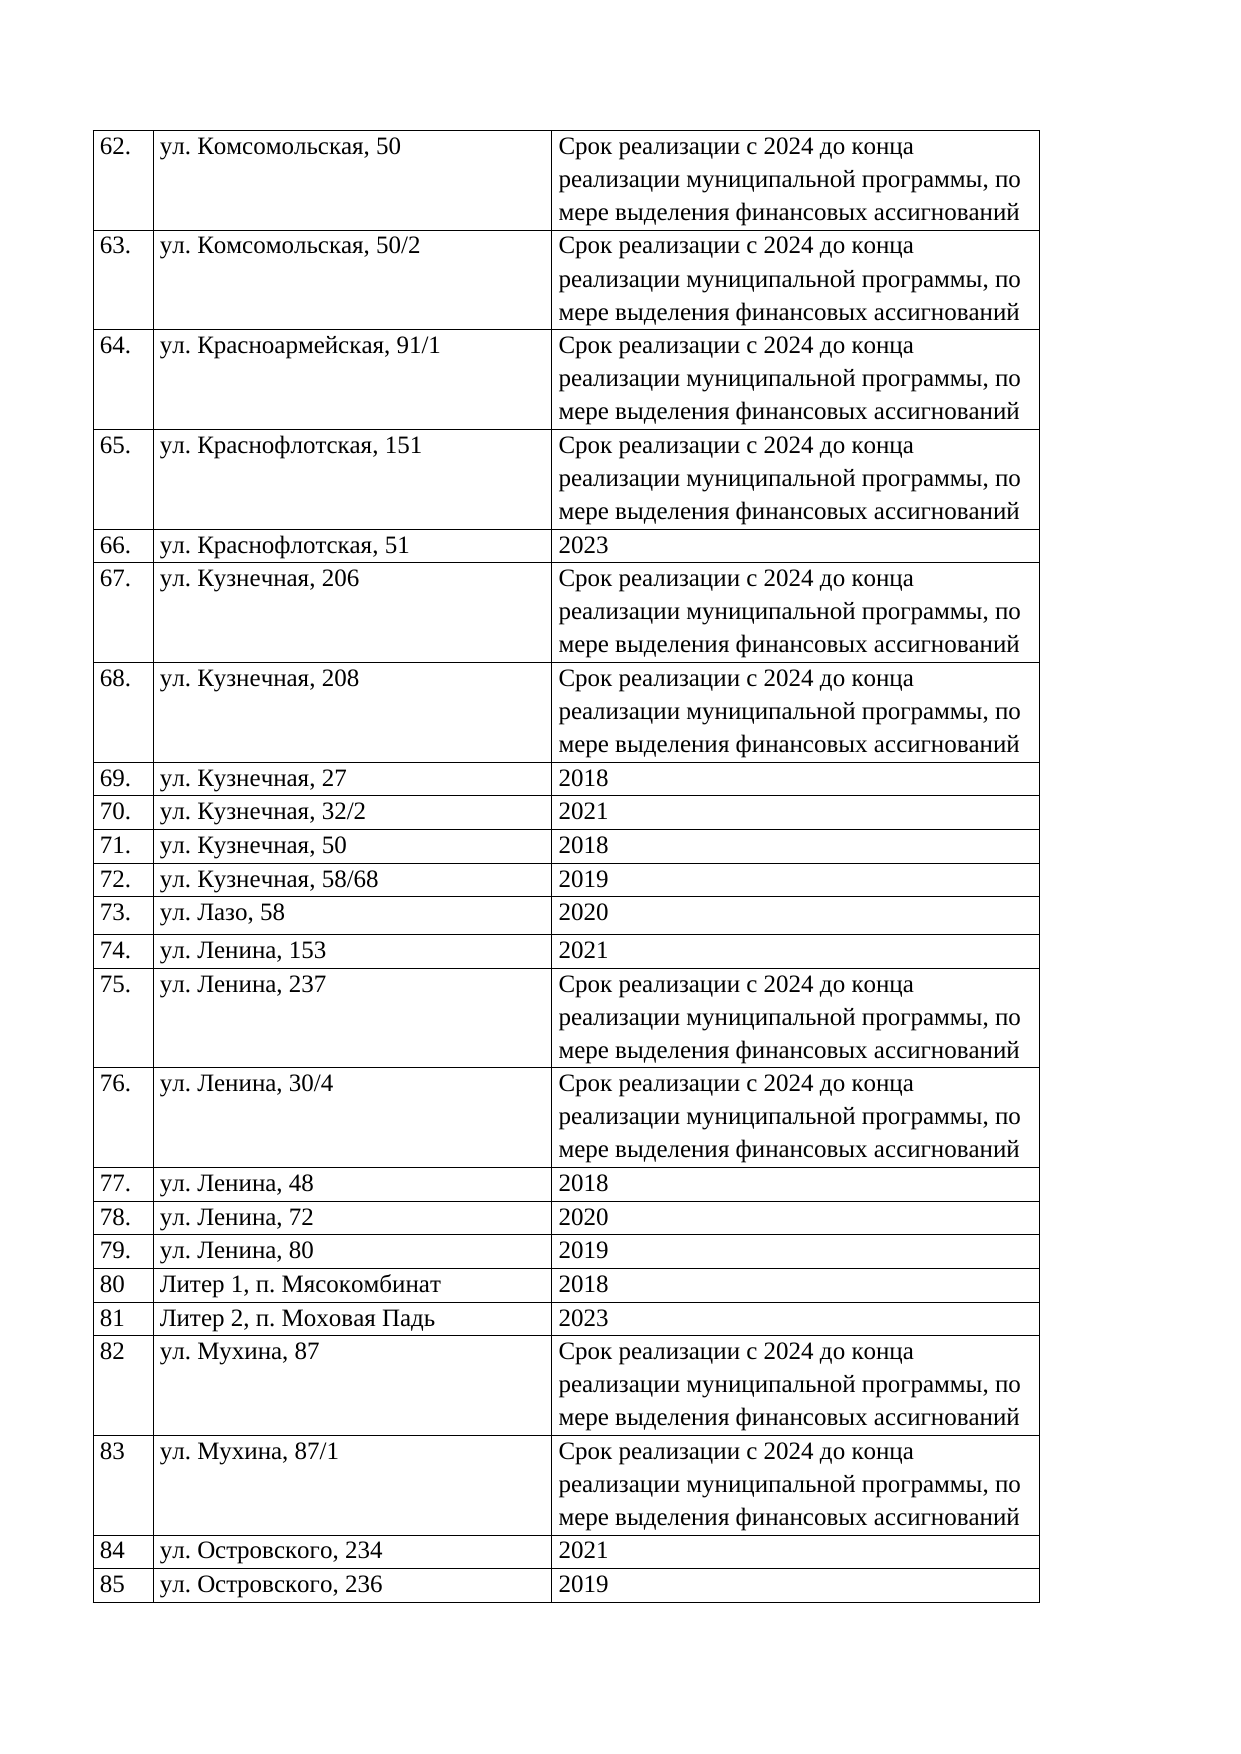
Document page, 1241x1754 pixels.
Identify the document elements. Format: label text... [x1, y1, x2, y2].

table_cell Срок реализации с 2024 до конца реализации муниципальной программы, по мере выделения финансовых ассигнований [552, 563, 1039, 662]
table_cell 78. [94, 1202, 153, 1234]
table_cell 76. [94, 1068, 153, 1167]
table_cell 71. [94, 830, 153, 863]
table_cell 2020 [552, 1202, 1039, 1234]
table_cell Срок реализации с 2024 до конца реализации муниципальной программы, по мере выделения финансовых ассигнований [552, 1068, 1039, 1167]
table_cell ул. Ленина, 30/4 [154, 1068, 551, 1167]
table_cell 2023 [552, 1303, 1039, 1335]
table_cell Срок реализации с 2024 до конца реализации муниципальной программы, по мере выделения финансовых ассигнований [552, 663, 1039, 762]
table_cell 75. [94, 969, 153, 1067]
table_cell ул. Комсомольская, 50/2 [154, 231, 551, 329]
table_cell 84 [94, 1536, 153, 1568]
table_cell 64. [94, 330, 153, 429]
table_cell ул. Лазо, 58 [154, 897, 551, 934]
table_cell ул. Комсомольская, 50 [154, 131, 551, 229]
table_cell ул. Ленина, 72 [154, 1202, 551, 1234]
table_cell ул. Краснофлотская, 51 [154, 530, 551, 562]
table_cell 2021 [552, 796, 1039, 829]
table_cell 63. [94, 231, 153, 329]
table_cell ул. Кузнечная, 208 [154, 663, 551, 762]
table_cell Срок реализации с 2024 до конца реализации муниципальной программы, по мере выделения финансовых ассигнований [552, 330, 1039, 429]
table_cell Литер 1, п. Мясокомбинат [154, 1269, 551, 1302]
table_cell 2018 [552, 1168, 1039, 1201]
table_cell 73. [94, 897, 153, 934]
table_cell 79. [94, 1235, 153, 1268]
table_cell 2020 [552, 897, 1039, 934]
table_cell ул. Ленина, 237 [154, 969, 551, 1067]
table_cell Срок реализации с 2024 до конца реализации муниципальной программы, по мере выделения финансовых ассигнований [552, 430, 1039, 529]
table_cell 81 [94, 1303, 153, 1335]
table_cell 85 [94, 1569, 153, 1602]
table_cell 2019 [552, 1569, 1039, 1602]
table_cell Срок реализации с 2024 до конца реализации муниципальной программы, по мере выделения финансовых ассигнований [552, 1336, 1039, 1435]
table_cell ул. Кузнечная, 27 [154, 763, 551, 795]
table_cell ул. Красноармейская, 91/1 [154, 330, 551, 429]
table_cell 65. [94, 430, 153, 529]
table_cell 83 [94, 1436, 153, 1534]
table_cell Срок реализации с 2024 до конца реализации муниципальной программы, по мере выделения финансовых ассигнований [552, 969, 1039, 1067]
table_cell ул. Ленина, 153 [154, 935, 551, 968]
table_cell ул. Ленина, 48 [154, 1168, 551, 1201]
table_cell 70. [94, 796, 153, 829]
table_cell 69. [94, 763, 153, 795]
table_cell 2019 [552, 1235, 1039, 1268]
table_cell ул. Мухина, 87/1 [154, 1436, 551, 1534]
table_cell ул. Краснофлотская, 151 [154, 430, 551, 529]
table_cell 66. [94, 530, 153, 562]
table_cell 2018 [552, 830, 1039, 863]
table_cell 67. [94, 563, 153, 662]
table_cell ул. Островского, 234 [154, 1536, 551, 1568]
table_cell 68. [94, 663, 153, 762]
table_cell Срок реализации с 2024 до конца реализации муниципальной программы, по мере выделения финансовых ассигнований [552, 231, 1039, 329]
table_cell Срок реализации с 2024 до конца реализации муниципальной программы, по мере выделения финансовых ассигнований [552, 131, 1039, 229]
table_cell ул. Кузнечная, 50 [154, 830, 551, 863]
table_cell 2021 [552, 1536, 1039, 1568]
table_cell ул. Кузнечная, 32/2 [154, 796, 551, 829]
table_cell 80 [94, 1269, 153, 1302]
table_cell ул. Мухина, 87 [154, 1336, 551, 1435]
table_cell 2018 [552, 763, 1039, 795]
table_cell ул. Кузнечная, 206 [154, 563, 551, 662]
table_cell 77. [94, 1168, 153, 1201]
table_cell 82 [94, 1336, 153, 1435]
table_cell 74. [94, 935, 153, 968]
table_cell 62. [94, 131, 153, 229]
table_cell ул. Кузнечная, 58/68 [154, 864, 551, 896]
table_cell 2023 [552, 530, 1039, 562]
table_cell Литер 2, п. Моховая Падь [154, 1303, 551, 1335]
table_cell ул. Островского, 236 [154, 1569, 551, 1602]
table_cell 2018 [552, 1269, 1039, 1302]
table_cell 72. [94, 864, 153, 896]
table_cell ул. Ленина, 80 [154, 1235, 551, 1268]
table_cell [552, 1436, 1039, 1534]
table_cell 2019 [552, 864, 1039, 896]
table_cell 2021 [552, 935, 1039, 968]
